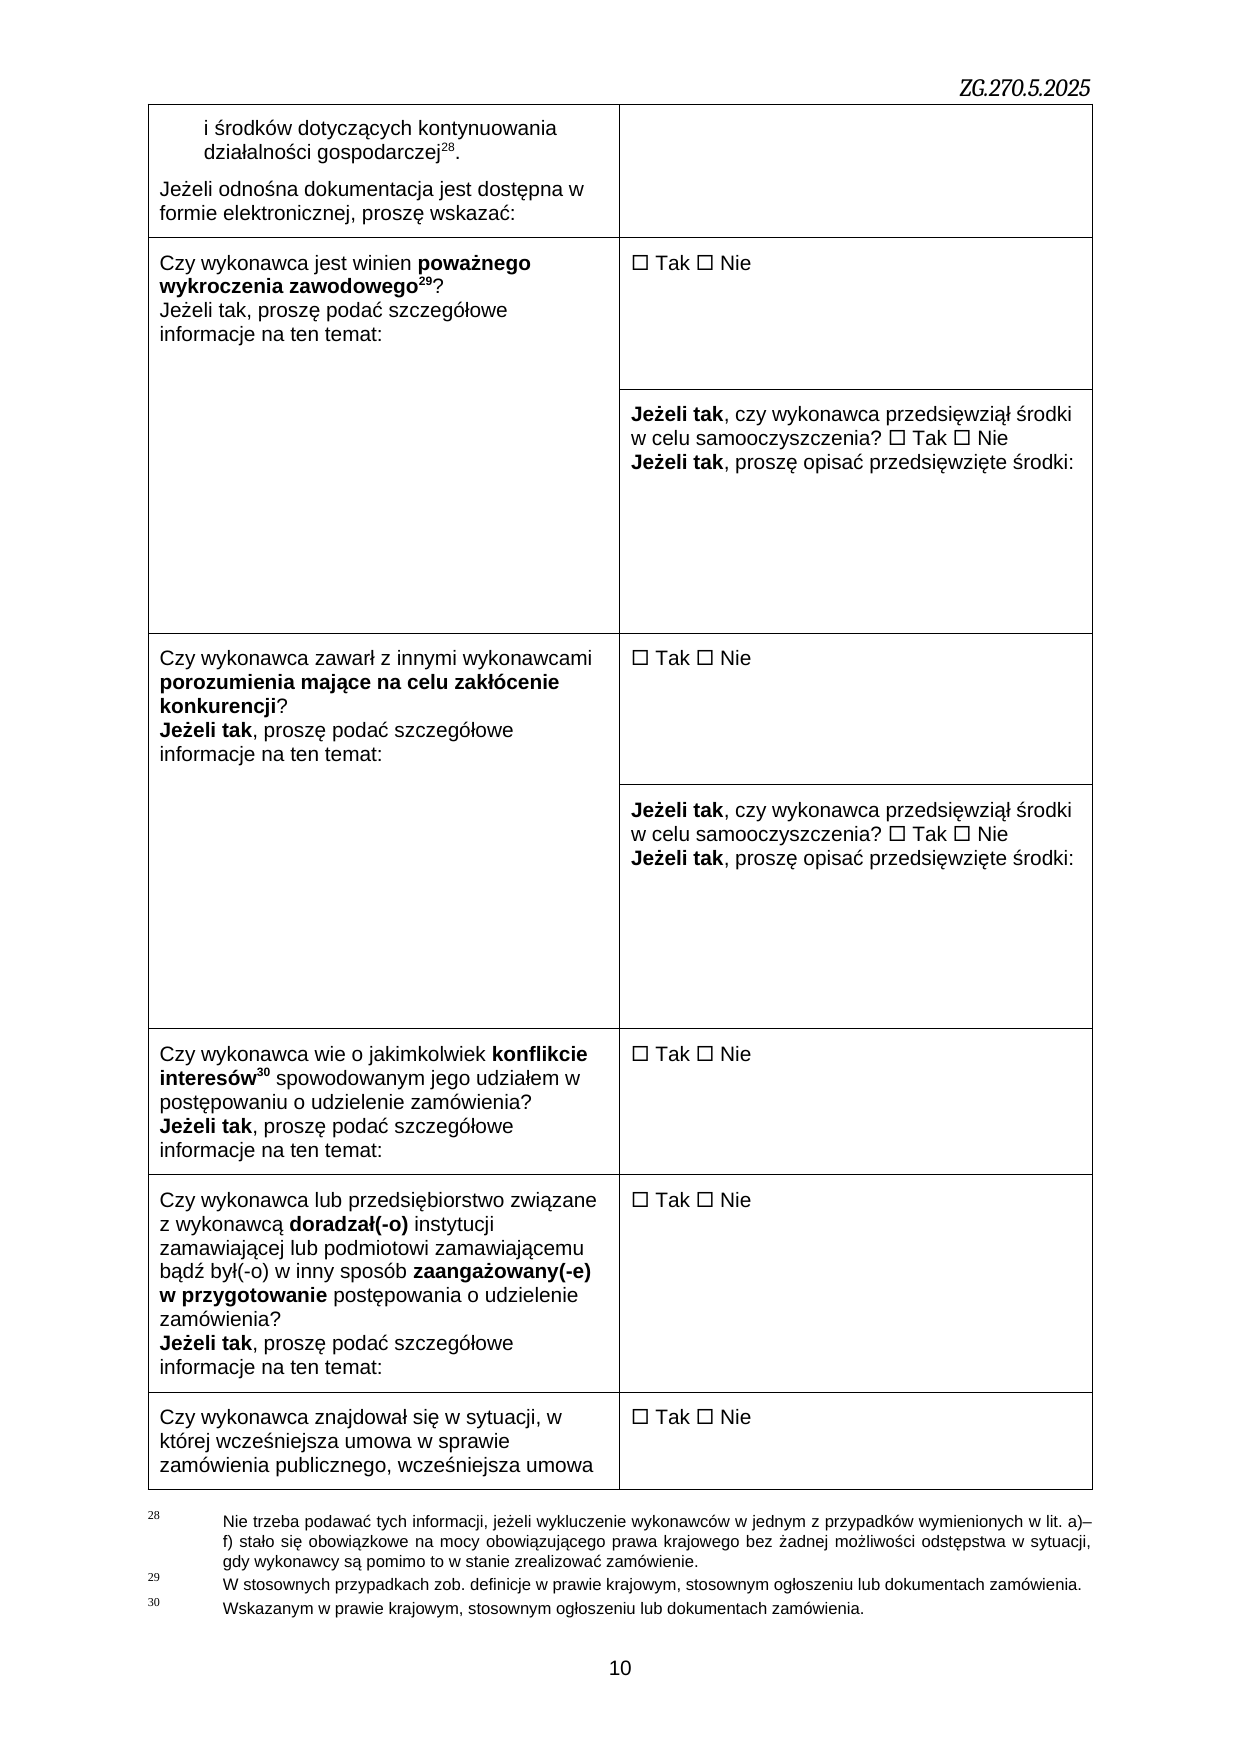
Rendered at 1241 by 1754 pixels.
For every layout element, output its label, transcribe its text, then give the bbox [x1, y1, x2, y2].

table_cell Czy wykonawca wie o jakimkolwiek konflikcie interesów spowodowanym jego udziałem w postępowaniu o udzielenie zamówienia? Jeżeli tak, proszę podać szczegółowe informacje na ten temat: [149, 1029, 619, 1174]
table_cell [149, 105, 619, 237]
table_cell Jeżeli tak, czy wykonawca przedsięwziął środki w celu samooczyszczenia? Tak Nie Jeżeli tak, proszę opisać przedsięwzięte środki: [620, 390, 1092, 632]
table_cell Tak Nie [620, 238, 1092, 388]
table_cell Tak Nie [620, 1175, 1092, 1392]
table_cell Tak Nie [620, 1029, 1092, 1174]
table_cell [620, 105, 1092, 237]
table_cell Czy wykonawca lub przedsiębiorstwo związane z wykonawcą doradzał(-o) instytucji zamawiającej lub podmiotowi zamawiającemu bądź był(-o) w inny sposób zaangażowany(-e) w przygotowanie postępowania o udzielenie zamówienia? Jeżeli tak, proszę podać szczegółowe informacje na ten temat: [149, 1175, 619, 1392]
table_cell Czy wykonawca zawarł z innymi wykonawcami porozumienia mające na celu zakłócenie konkurencji? Jeżeli tak, proszę podać szczegółowe informacje na ten temat: [149, 634, 619, 1028]
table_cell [149, 1393, 619, 1489]
table_cell Jeżeli tak, czy wykonawca przedsięwziął środki w celu samooczyszczenia? Tak Nie Jeżeli tak, proszę opisać przedsięwzięte środki: [620, 785, 1092, 1028]
table_cell Tak Nie [620, 634, 1092, 784]
table_cell Czy wykonawca jest winien poważnego wykroczenia zawodowego? Jeżeli tak, proszę podać szczegółowe informacje na ten temat: [149, 238, 619, 632]
table_cell Tak Nie [620, 1393, 1092, 1489]
